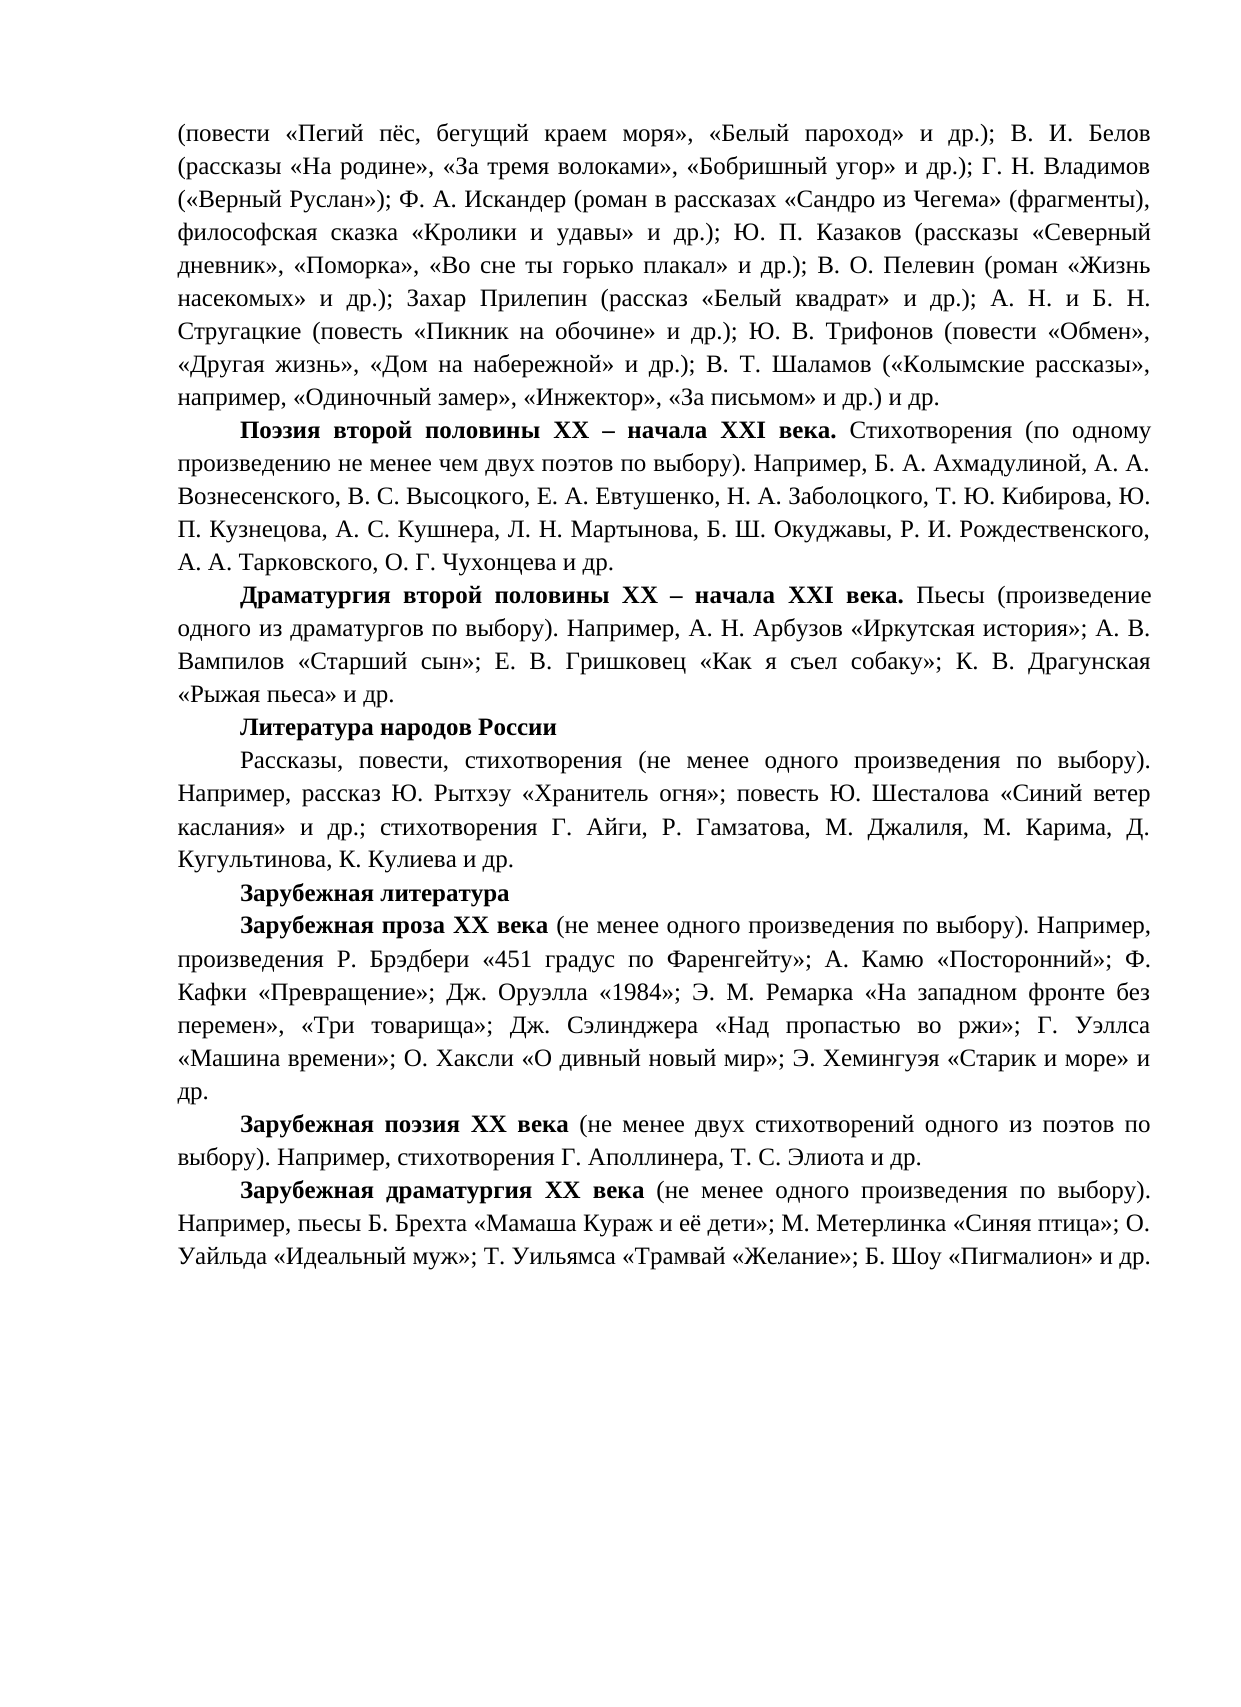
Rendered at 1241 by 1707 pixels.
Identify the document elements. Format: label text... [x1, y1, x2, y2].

text Зарубежная проза XX века ‌(не менее одного произведения по выбору). Например, произведения Р. Брэдбери «451 градус по Фаренгейту»; А. Камю «Посторонний»; Ф. Кафки «Превращение»; Дж. Оруэлла «1984»; Э. М. Ремарка «На западном фронте без перемен», «Три товарища»; Дж. Сэлинджера «Над пропастью во ржи»; Г. Уэллса «Машина времени»; О. Хаксли «О дивный новый мир»; Э. Хемингуэя «Старик и море» и др.‌ [177, 911, 1152, 1104]
text Зарубежная литература [177, 878, 1152, 906]
text Зарубежная поэзия XX века ‌(не менее двух стихотворений одного из поэтов по выбору). Например, стихотворения Г. Аполлинера, Т. С. Элиота и др.‌ [177, 1109, 1152, 1171]
text Поэзия второй половины XX – начала XXI века. Стихотворения ‌(по одному произведению не менее чем двух поэтов по выбору). Например, Б. А. Ахмадулиной, А. А. Вознесенского, В. С. Высоцкого, Е. А. Евтушенко, Н. А. Заболоцкого, Т. Ю. Кибирова, Ю. П. Кузнецова, А. С. Кушнера, Л. Н. Мартынова, Б. Ш. Окуджавы, Р. И. Рождественского, А. А. Тарковского, О. Г. Чухонцева и др.‌ [177, 415, 1152, 576]
text Драматургия второй половины ХХ – начала XXI века. Пьесы ‌(произведение одного из драматургов по выбору). Например, А. Н. Арбузов «Иркутская история»; А. В. Вампилов «Старший сын»; Е. В. Гришковец «Как я съел собаку»; К. В. Драгунская «Рыжая пьеса» и др.‌ [177, 580, 1152, 708]
text Рассказы, повести, стихотворения ‌(не менее одного произведения по выбору). Например, рассказ Ю. Рытхэу «Хранитель огня»; повесть Ю. Шесталова «Синий ветер каслания» и др.; стихотворения Г. Айги, Р. Гамзатова, М. Джалиля, М. Карима, Д. Кугультинова, К. Кулиева и др.‌ [177, 746, 1152, 873]
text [177, 118, 1152, 411]
text Литература народов России [177, 712, 1152, 741]
text Зарубежная драматургия XX века ‌(не менее одного произведения по выбору). Например, пьесы Б. Брехта «Мамаша Кураж и её дети»; М. Метерлинка «Синяя птица»; О. Уайльда «Идеальный муж»; Т. Уильямса «Трамвай «Желание»; Б. Шоу «Пигмалион» и др.‌‌ [177, 1175, 1152, 1269]
